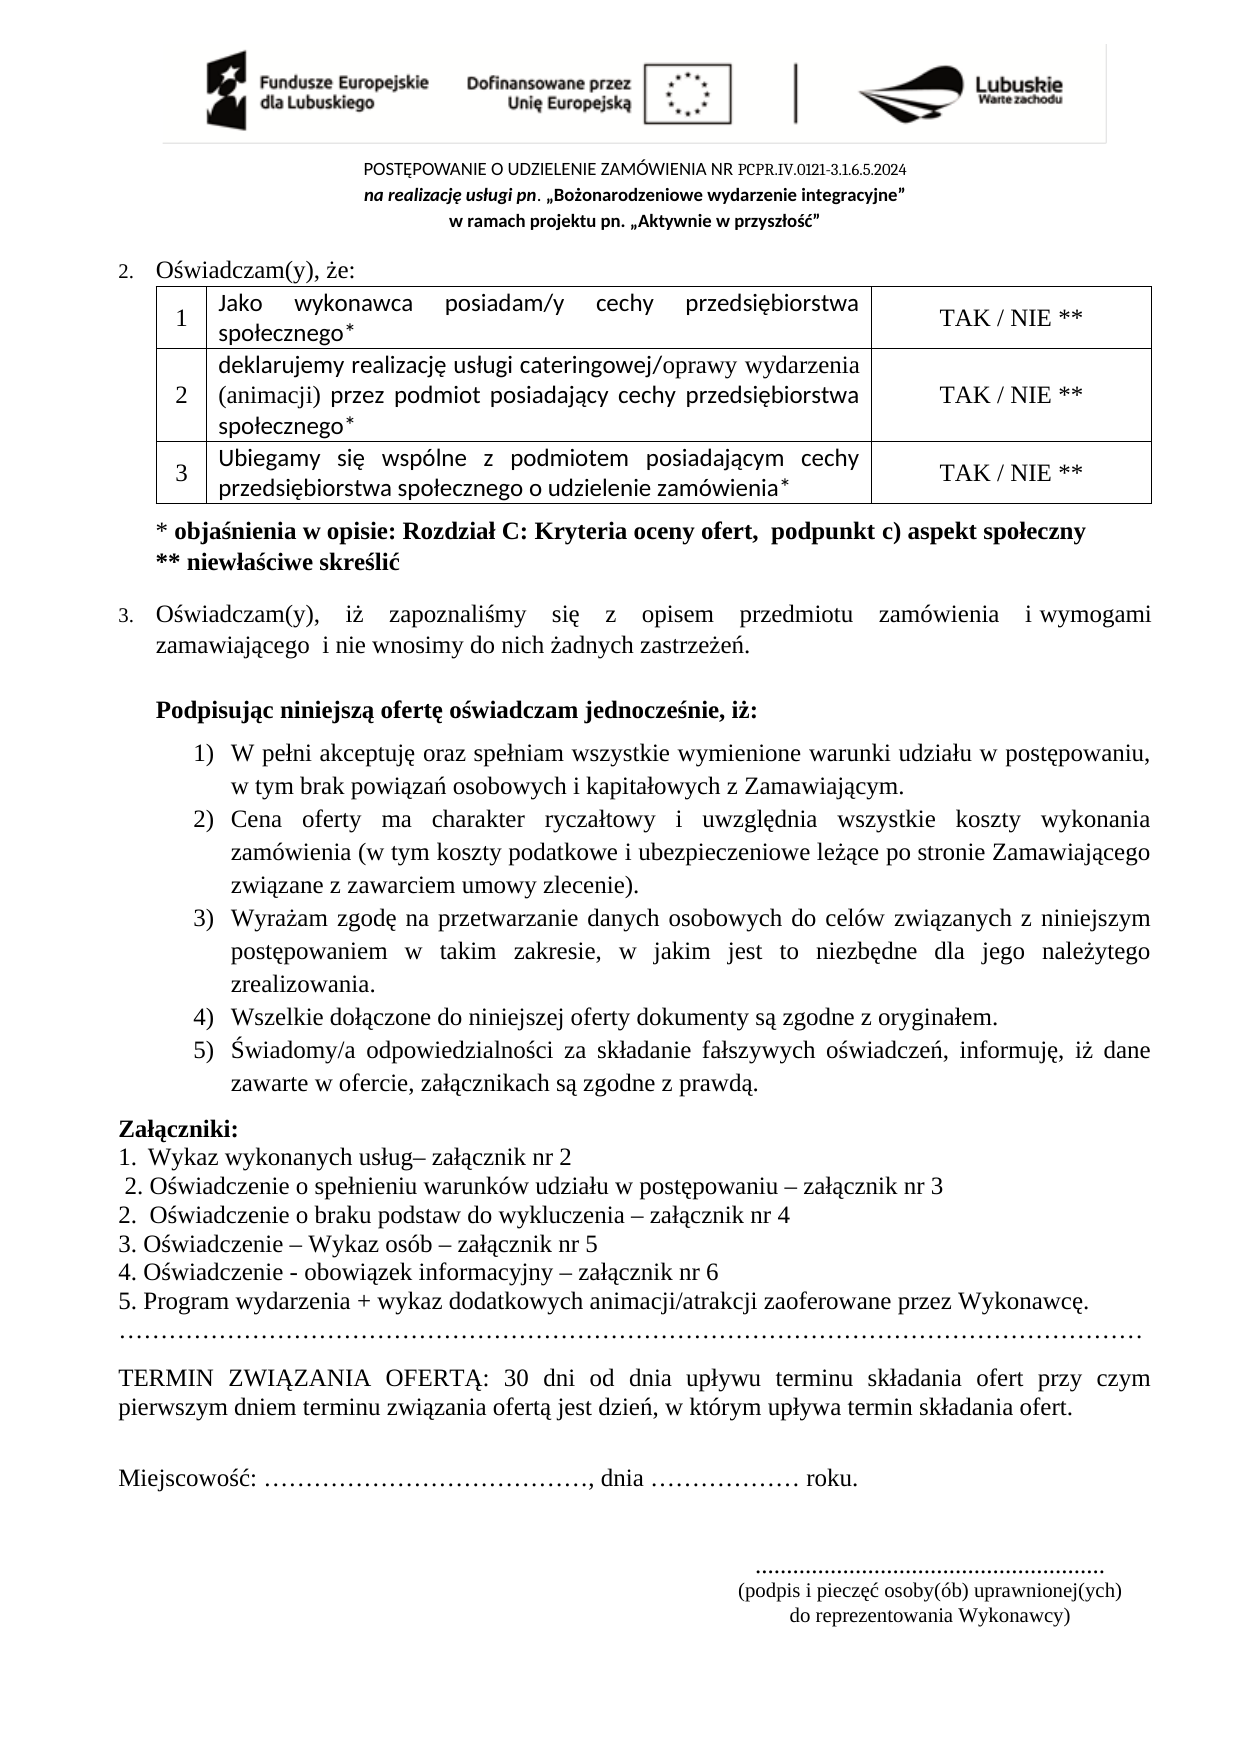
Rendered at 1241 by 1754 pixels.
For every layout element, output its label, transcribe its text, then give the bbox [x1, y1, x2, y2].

text (podpis i pieczęć osoby(ób) uprawnionej(ych) [708, 1578, 1152, 1602]
list Wszelkie dołączone do niniejszej oferty dokumenty są zgodne z oryginałem. [193, 1002, 1152, 1031]
text 4. Oświadczenie - obowiązek informacyjny – załącznik nr 6 [118, 1257, 1152, 1286]
picture [162, 44, 1108, 145]
text 5. Program wydarzenia + wykaz dodatkowych animacji/atrakcji zaoferowane przez Wykonawcę. [118, 1286, 1152, 1315]
table_header TAK / NIE ** [872, 287, 1151, 348]
text 2. Oświadczenie o spełnieniu warunków udziału w postępowaniu – załącznik nr 3 [118, 1171, 1152, 1200]
list * objaśnienia w opisie: Rozdział C: Kryteria oceny ofert, podpunkt c) aspekt społeczny [155, 516, 1152, 545]
list Oświadczam(y), iż zapoznaliśmy się z opisem przedmiotu zamówienia i wymogami zamawiającego i nie wnosimy do nich żadnych zastrzeżeń. [118, 599, 1152, 659]
list W pełni akceptuję oraz spełniam wszystkie wymienione warunki udziału w postępowaniu, w tym brak powiązań osobowych i kapitałowych z Zamawiającym. [193, 738, 1152, 800]
list Wykaz wykonanych usług– załącznik nr 2 [118, 1142, 1152, 1171]
text do reprezentowania Wykonawcy) [708, 1602, 1152, 1627]
text …………………………………………………………………………………………………………… [118, 1315, 1152, 1344]
table_cell TAK / NIE ** [872, 349, 1151, 441]
table_cell Ubiegamy się wspólne z podmiotem posiadającym cechy przedsiębiorstwa społecznego o udzielenie zamówienia* [207, 442, 871, 503]
list Cena oferty ma charakter ryczałtowy i uwzględnia wszystkie koszty wykonania zamówienia (w tym koszty podatkowe i ubezpieczeniowe leżące po stronie Zamawiającego związane z zawarciem umowy zlecenie). [193, 804, 1152, 899]
table_header Jako wykonawca posiadam/y cechy przedsiębiorstwa społecznego* [207, 287, 871, 348]
table_cell deklarujemy realizację usługi cateringowej/oprawy wydarzenia (animacji) przez podmiot posiadający cechy przedsiębiorstwa społecznego* [207, 349, 871, 441]
table_cell 3 [157, 442, 206, 503]
text ........................................................ [708, 1550, 1152, 1578]
list Wyrażam zgodę na przetwarzanie danych osobowych do celów związanych z niniejszym postępowaniem w takim zakresie, w jakim jest to niezbędne dla jego należytego zrealizowania. [193, 903, 1152, 998]
table_header 1 [157, 287, 206, 348]
text Miejscowość: …………………………………, dnia ……………… roku. [118, 1463, 1152, 1492]
list ** niewłaściwe skreślić [155, 547, 1152, 576]
table_cell 2 [157, 349, 206, 441]
list Oświadczam(y), że: [118, 255, 1152, 284]
list Świadomy/a odpowiedzialności za składanie fałszywych oświadczeń, informuję, iż dane zawarte w ofercie, załącznikach są zgodne z prawdą. [193, 1035, 1152, 1097]
text 3. Oświadczenie – Wykaz osób – załącznik nr 5 [118, 1229, 1152, 1257]
text 2. Oświadczenie o braku podstaw do wykluczenia – załącznik nr 4 [118, 1200, 1152, 1229]
table_cell TAK / NIE ** [872, 442, 1151, 503]
text TERMIN ZWIĄZANIA OFERTĄ: 30 dni od dnia upływu terminu składania ofert przy czym pierwszym dniem terminu związania ofertą jest dzień, w którym upływa termin składania ofert. [118, 1363, 1152, 1420]
list Podpisując niniejszą ofertę oświadczam jednocześnie, iż: [156, 695, 1152, 723]
text Załączniki: [118, 1114, 1152, 1142]
